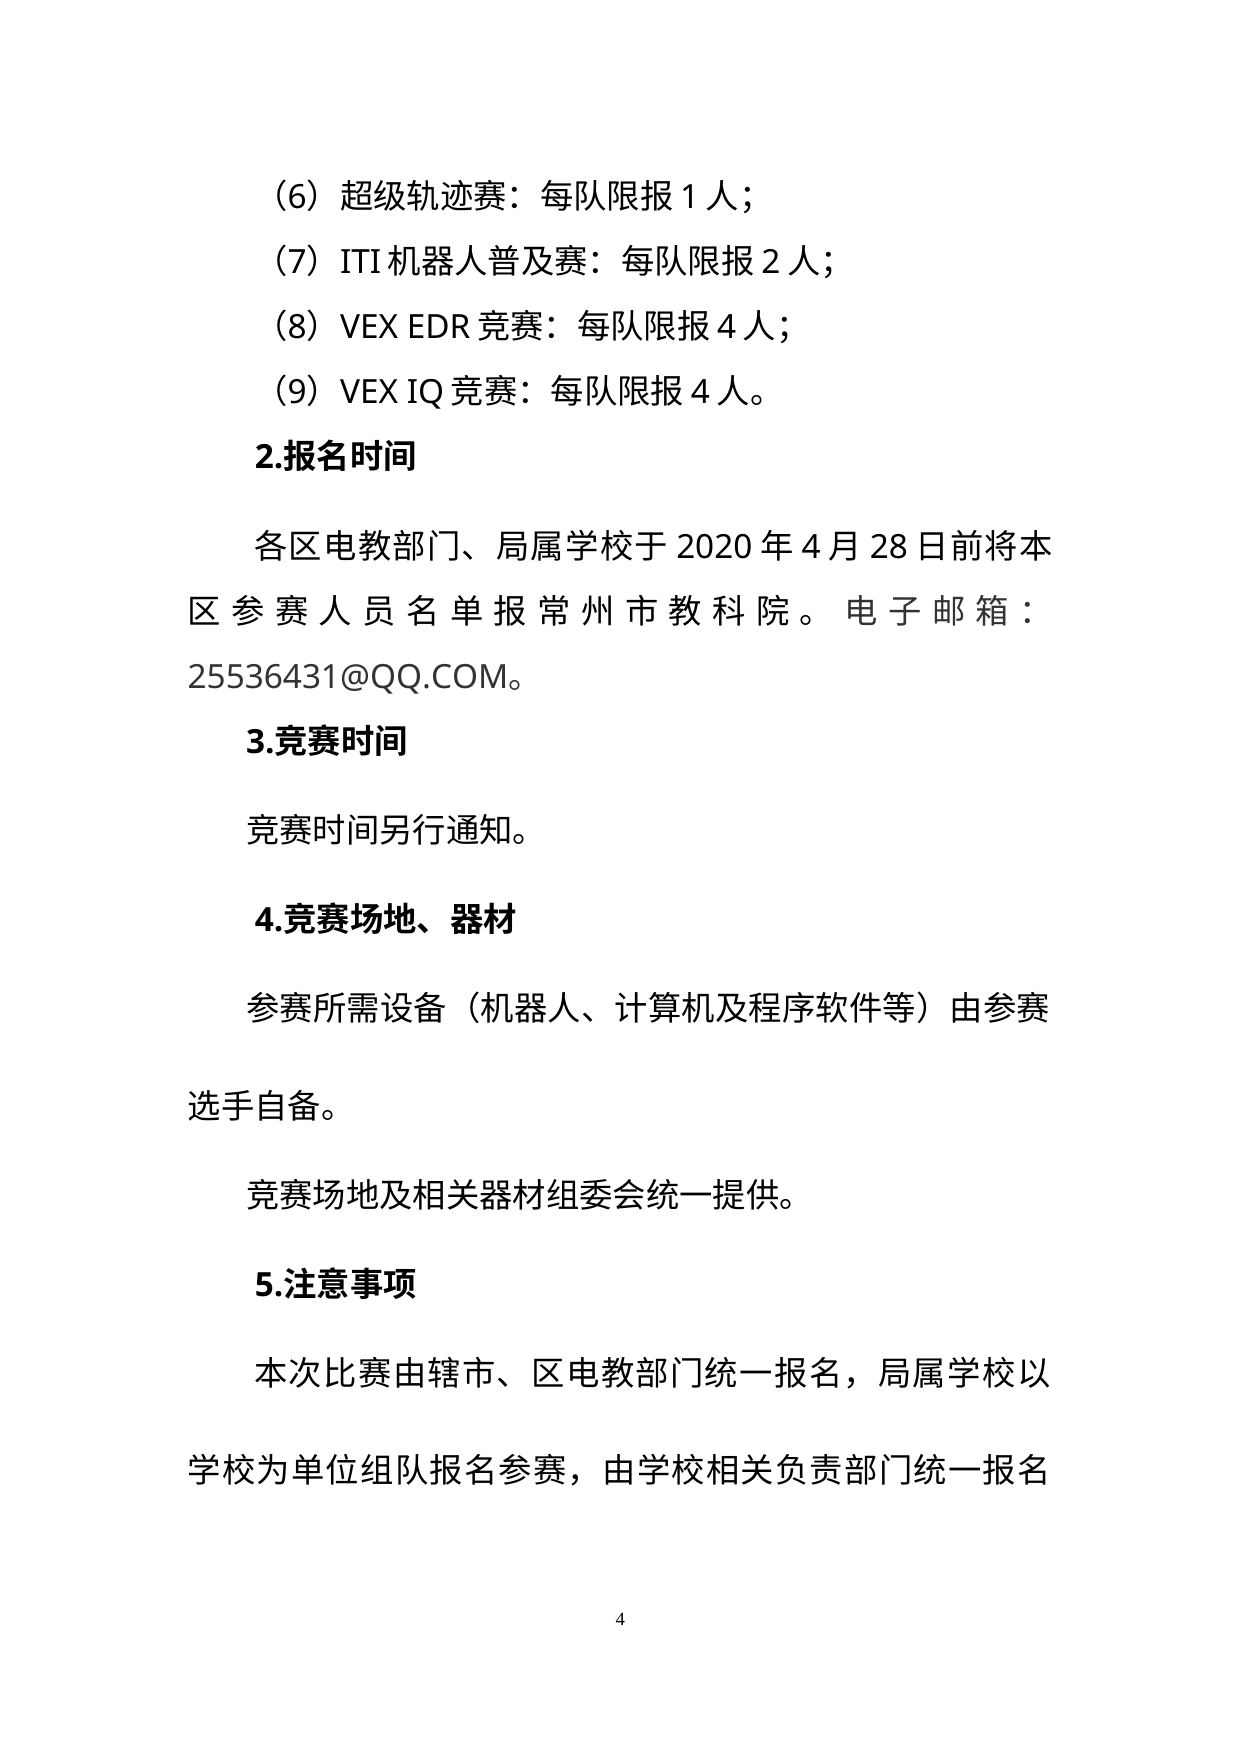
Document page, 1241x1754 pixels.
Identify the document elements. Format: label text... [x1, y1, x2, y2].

text 竞赛时间另行通知。 [187, 795, 1053, 860]
text 5.注意事项 [187, 1249, 1053, 1314]
text 各区电教部门、局属学校于2020年4月28日前将本区参赛人员名单报常州市教科院。电子邮箱：25536431@QQ.COM。 [187, 511, 1053, 706]
text 2.报名时间 [187, 422, 1053, 487]
text （7）ITI机器人普及赛：每队限报2人； [187, 227, 1053, 292]
text 参赛所需设备（机器人、计算机及程序软件等）由参赛选手自备。 [187, 973, 1053, 1136]
text 4.竞赛场地、器材 [187, 884, 1053, 949]
text （6）超级轨迹赛：每队限报1人； [187, 162, 1053, 227]
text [187, 1338, 1053, 1501]
text （8）VEX EDR竞赛：每队限报4人； [187, 292, 1053, 357]
text 3.竞赛时间 [187, 706, 1053, 771]
text 竞赛场地及相关器材组委会统一提供。 [187, 1160, 1053, 1225]
text （9）VEX IQ竞赛：每队限报4人。 [187, 357, 1053, 422]
